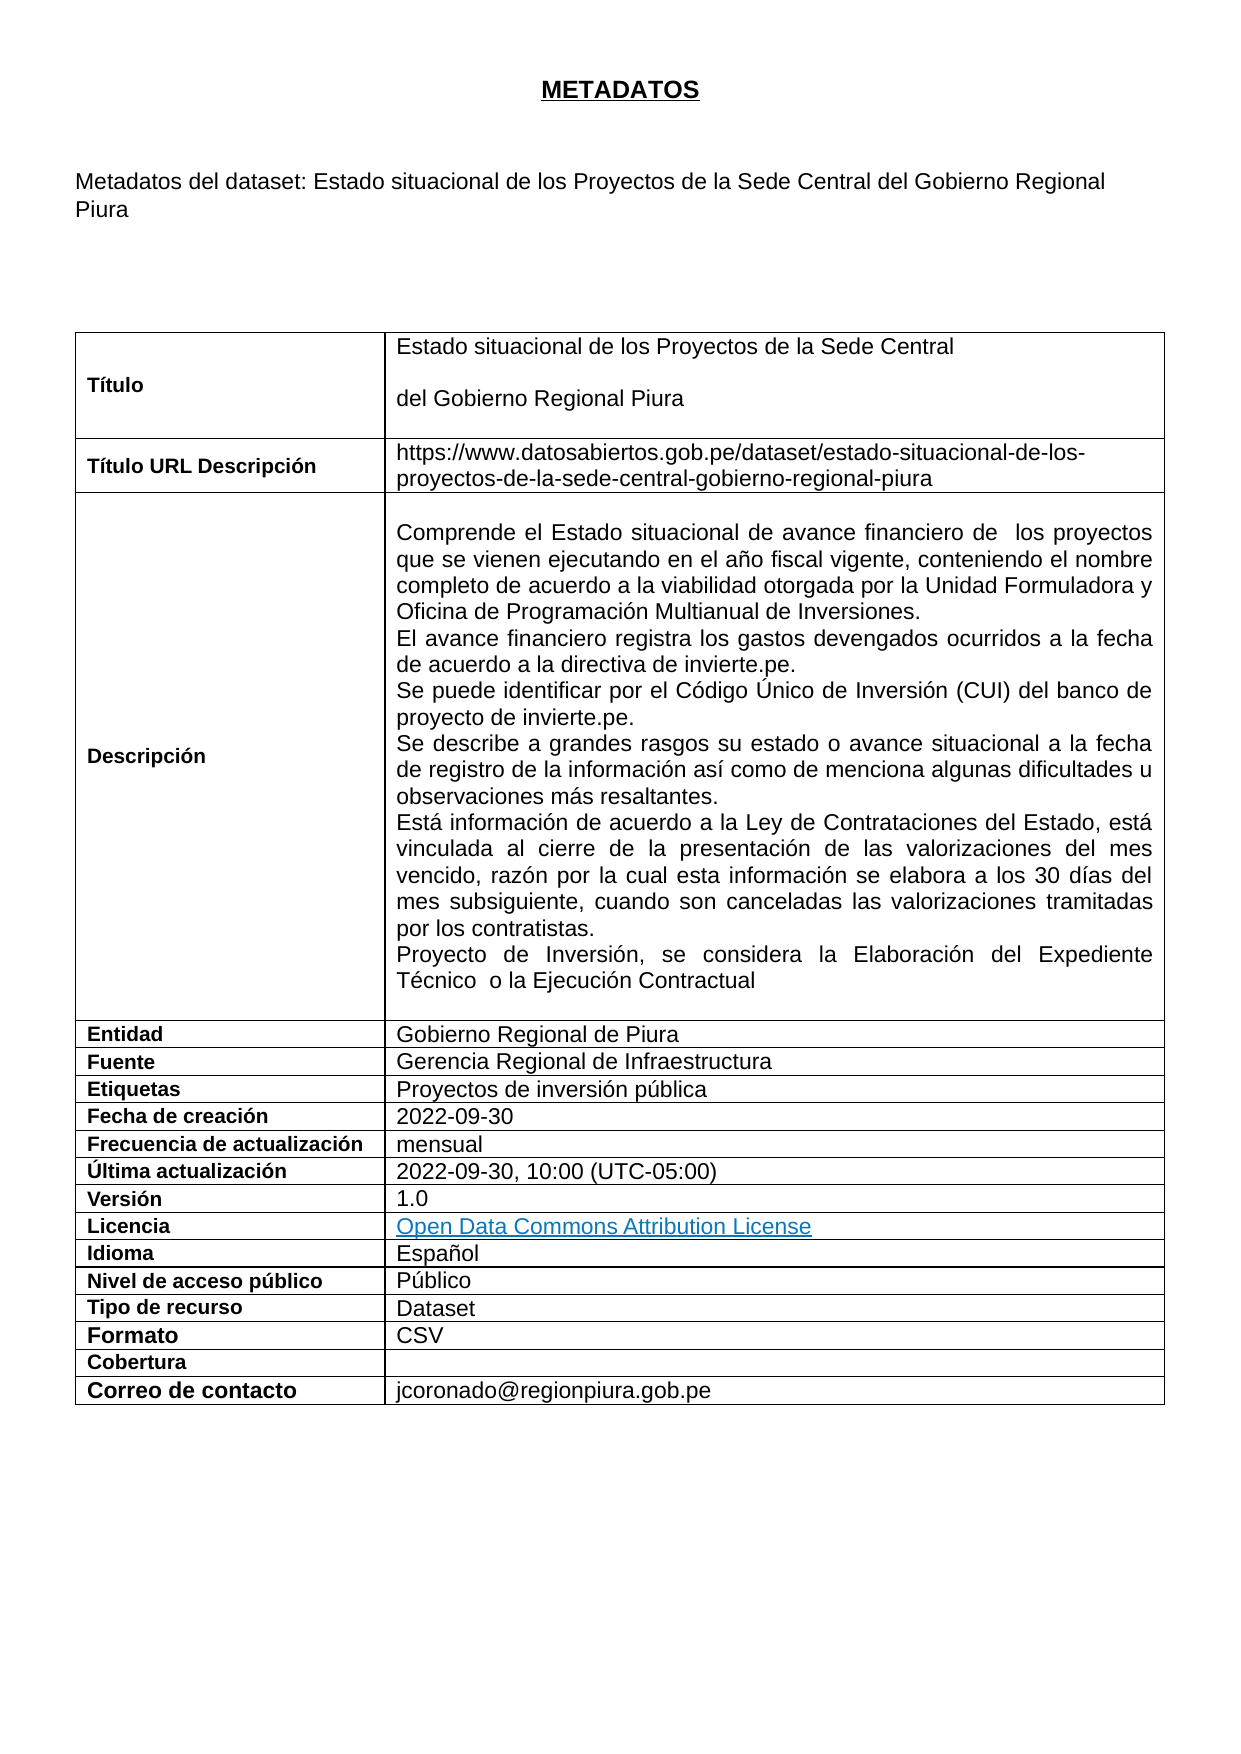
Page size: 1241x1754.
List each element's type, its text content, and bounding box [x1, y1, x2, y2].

table_cell Versión [76, 1185, 384, 1212]
table_header Estado situacional de los Proyectos de la Sede Central del Gobierno Regional Piura [386, 333, 1164, 438]
table_cell Nivel de acceso público [76, 1268, 384, 1294]
table_cell Español [386, 1240, 1164, 1266]
table_cell 1.0 [386, 1185, 1164, 1212]
table_cell mensual [386, 1131, 1164, 1157]
text Metadatos del dataset: Estado situacional de los Proyectos de la Sede Central del Gobierno Regional Piura [75, 168, 1165, 223]
table_cell Idioma [76, 1240, 384, 1266]
table_cell Gobierno Regional de Piura [386, 1021, 1164, 1047]
table_cell Licencia [76, 1213, 384, 1239]
table_cell CSV [386, 1322, 1164, 1349]
table_cell Título URL Descripción [76, 439, 384, 492]
table_cell Dataset [386, 1295, 1164, 1321]
table_cell Última actualización [76, 1158, 384, 1184]
table_cell Entidad [76, 1021, 384, 1047]
text METADATOS [75, 75, 1165, 104]
table_cell Proyectos de inversión pública [386, 1076, 1164, 1102]
table_cell Fecha de creación [76, 1103, 384, 1129]
table_cell 2022-09-30 [386, 1103, 1164, 1129]
table_cell Gerencia Regional de Infraestructura [386, 1048, 1164, 1075]
table_cell https://www.datosabiertos.gob.pe/dataset/estado-situacional-de-los-proyectos-de-la-sede-central-gobierno-regional-piura [386, 439, 1164, 492]
table_cell Etiquetas [76, 1076, 384, 1102]
table_header Título [76, 333, 384, 438]
table_cell Tipo de recurso [76, 1295, 384, 1321]
table_cell [386, 1350, 1164, 1376]
table_cell Descripción [76, 493, 384, 1020]
table_cell Fuente [76, 1048, 384, 1075]
table_cell Frecuencia de actualización [76, 1131, 384, 1157]
table_cell Formato [76, 1322, 384, 1349]
table_cell Open Data Commons Attribution License [386, 1213, 1164, 1239]
table_cell 2022-09-30, 10:00 (UTC-05:00) [386, 1158, 1164, 1184]
table_cell Público [386, 1268, 1164, 1294]
table_cell Cobertura [76, 1350, 384, 1376]
table_cell Correo de contacto [76, 1377, 384, 1403]
table_cell jcoronado@regionpiura.gob.pe [386, 1377, 1164, 1403]
table_cell Comprende el Estado situacional de avance financiero de los proyectos que se vienen ejecutando en el año fiscal vigente, conteniendo el nombre completo de acuerdo a la viabilidad otorgada por la Unidad Formuladora y Oficina de Programación Multianual de Inversiones. El avance financiero registra los gastos devengados ocurridos a la fecha de acuerdo a la directiva de invierte.pe. Se puede identificar por el Código Único de Inversión (CUI) del banco de proyecto de invierte.pe. Se describe a grandes rasgos su estado o avance situacional a la fecha de registro de la información así como de menciona algunas dificultades u observaciones más resaltantes. Está información de acuerdo a la Ley de Contrataciones del Estado, está vinculada al cierre de la presentación de las valorizaciones del mes vencido, razón por la cual esta información se elabora a los 30 días del mes subsiguiente, cuando son canceladas las valorizaciones tramitadas por los contratistas. Proyecto de Inversión, se considera la Elaboración del Expediente Técnico o la Ejecución Contractual [386, 493, 1164, 1020]
